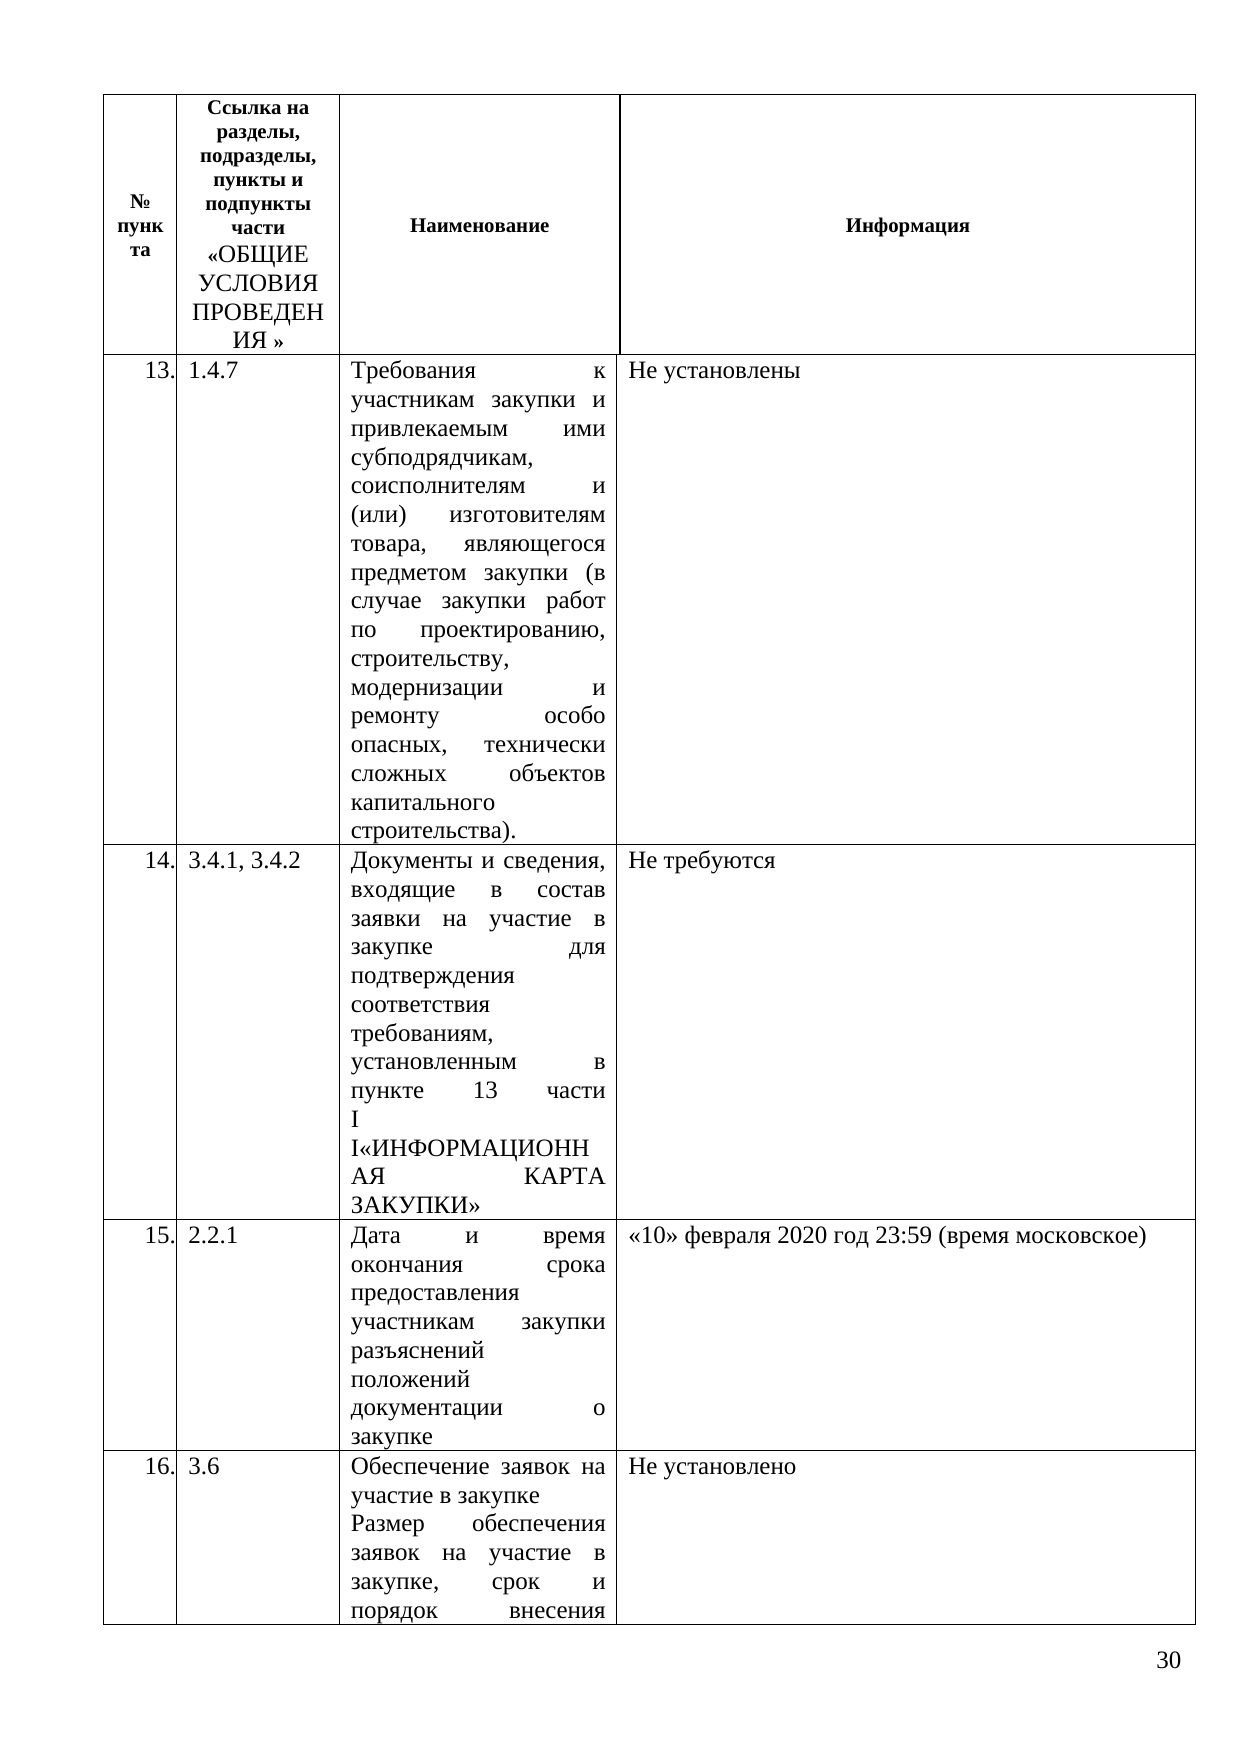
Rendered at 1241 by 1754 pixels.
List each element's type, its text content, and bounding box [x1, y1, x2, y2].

table_header Ссылка на разделы, подразделы, пункты и подпункты части «ОБЩИЕ УСЛОВИЯ ПРОВЕДЕНИЯ » [177, 95, 339, 354]
table_cell Дата и время окончания срока предоставления участникам закупки разъяснений положений документации о закупке [340, 1220, 616, 1450]
table_cell Не установлено [617, 1451, 1195, 1623]
table_cell [104, 355, 176, 844]
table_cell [340, 1451, 616, 1623]
table_header № пункта [104, 95, 176, 354]
table_cell 2.2.1 [177, 1220, 339, 1450]
table_cell Не установлены [617, 355, 1195, 844]
table_header Наименование [340, 95, 619, 354]
table_cell Документы и сведения, входящие в состав заявки на участие в закупке для подтверждения соответствия требованиям, установленным в пункте 13 части II«ИНФОРМАЦИОННАЯ КАРТА ЗАКУПКИ» [340, 845, 616, 1219]
table_cell [104, 1220, 176, 1450]
table_cell 3.6 [177, 1451, 339, 1623]
table_cell «10» февраля 2020 год 23:59 (время московское) [617, 1220, 1195, 1450]
table_cell [104, 845, 176, 1219]
table_cell [104, 1451, 176, 1623]
table_cell Требования к участникам закупки и привлекаемым ими субподрядчикам, соисполнителям и (или) изготовителям товара, являющегося предметом закупки (в случае закупки работ по проектированию, строительству, модернизации и ремонту особо опасных, технически сложных объектов капитального строительства). [340, 355, 616, 844]
table_cell 3.4.1, 3.4.2 [177, 845, 339, 1219]
table_cell Не требуются [617, 845, 1195, 1219]
table_cell 1.4.7 [177, 355, 339, 844]
table_header Информация [621, 95, 1195, 354]
